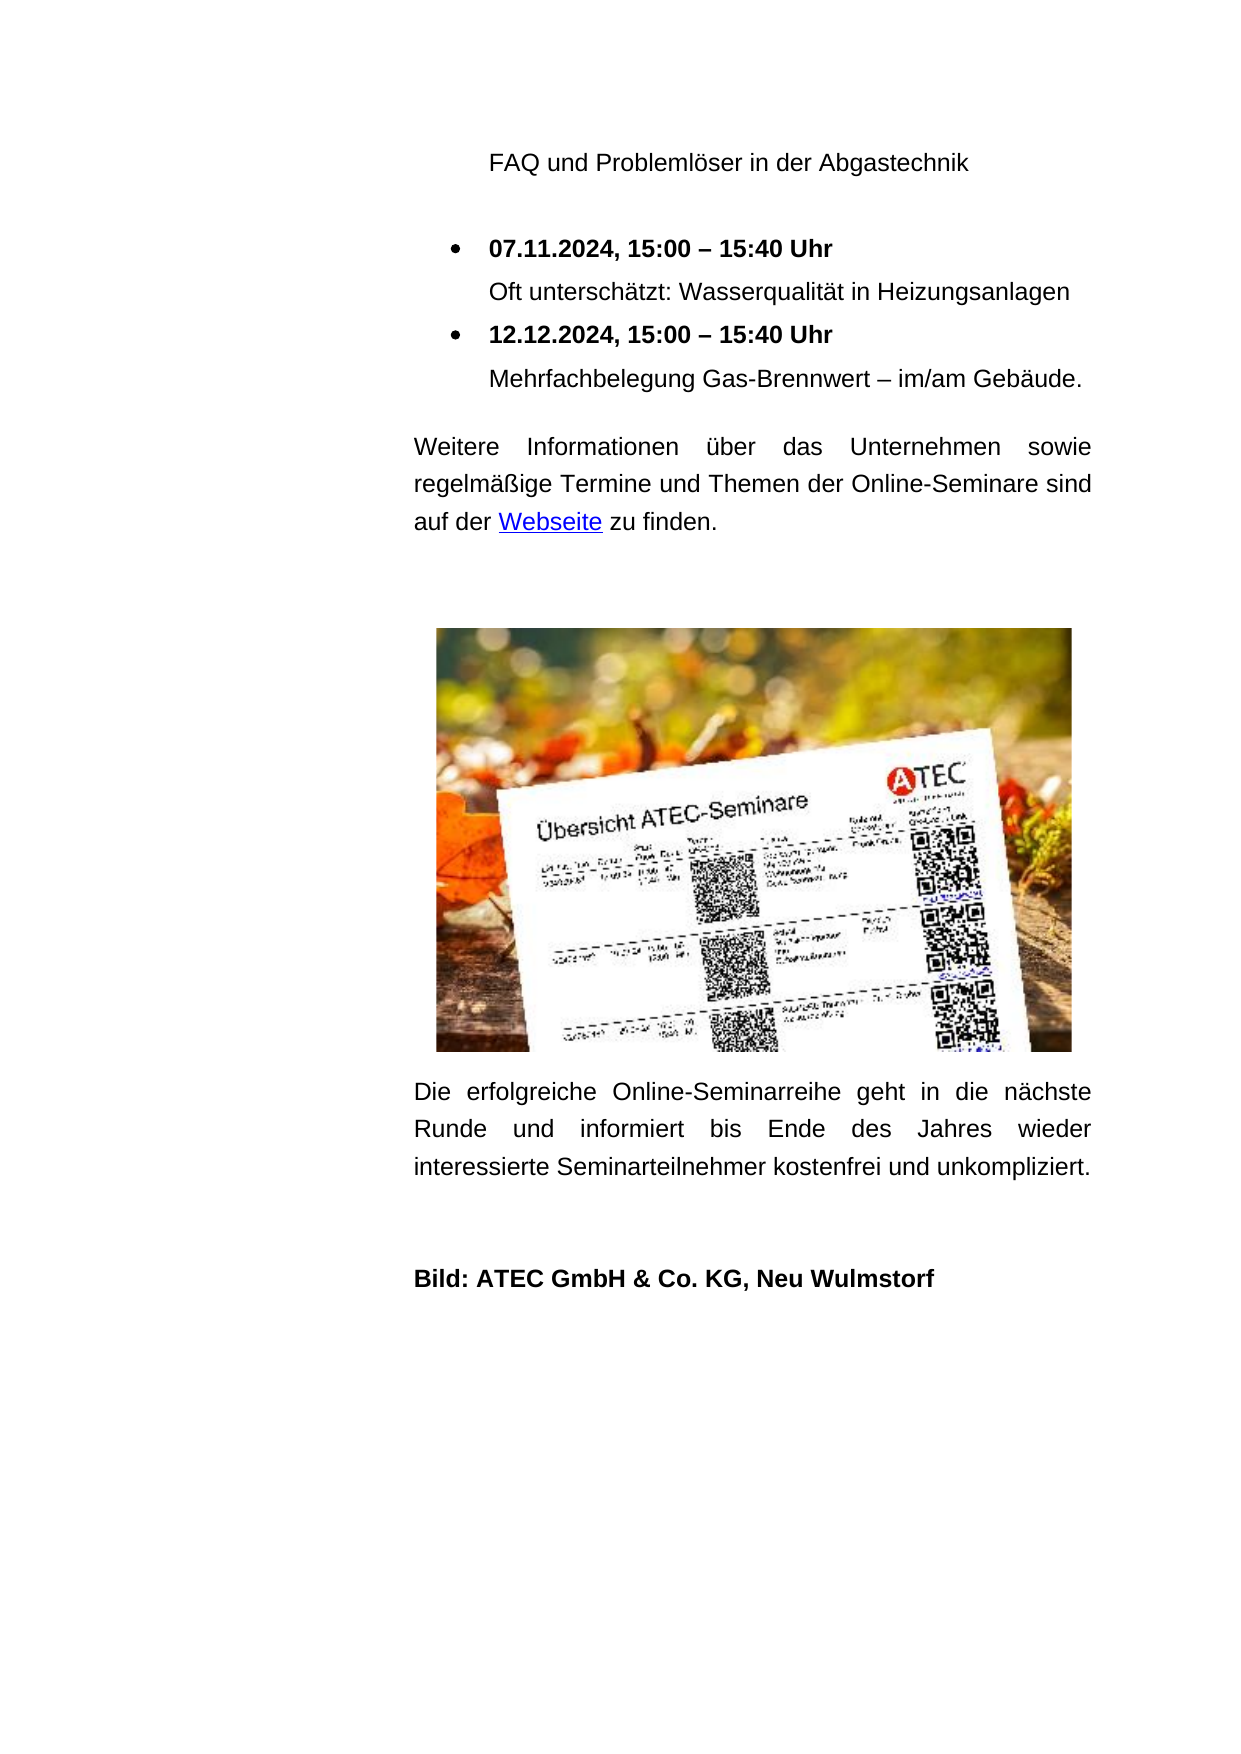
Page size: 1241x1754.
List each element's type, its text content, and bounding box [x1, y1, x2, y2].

list Mehrfachbelegung Gas-Brennwert – im/am Gebäude. [488, 363, 1093, 392]
list FAQ und Problemlöser in der Abgastechnik [488, 148, 1093, 176]
text Bild: ATEC GmbH & Co. KG, Neu Wulmstorf [413, 1258, 1093, 1295]
text Weitere Informationen über das Unternehmen sowie regelmäßige Termine und Themen der Online-Seminare sind auf der Webseite zu finden. [413, 425, 1093, 538]
picture [436, 628, 1072, 1052]
list 12.12.2024, 15:00 – 15:40 Uhr [451, 320, 1093, 349]
list Oft unterschätzt: Wasserqualität in Heizungsanlagen [488, 277, 1093, 306]
list 07.11.2024, 15:00 – 15:40 Uhr [451, 234, 1093, 263]
